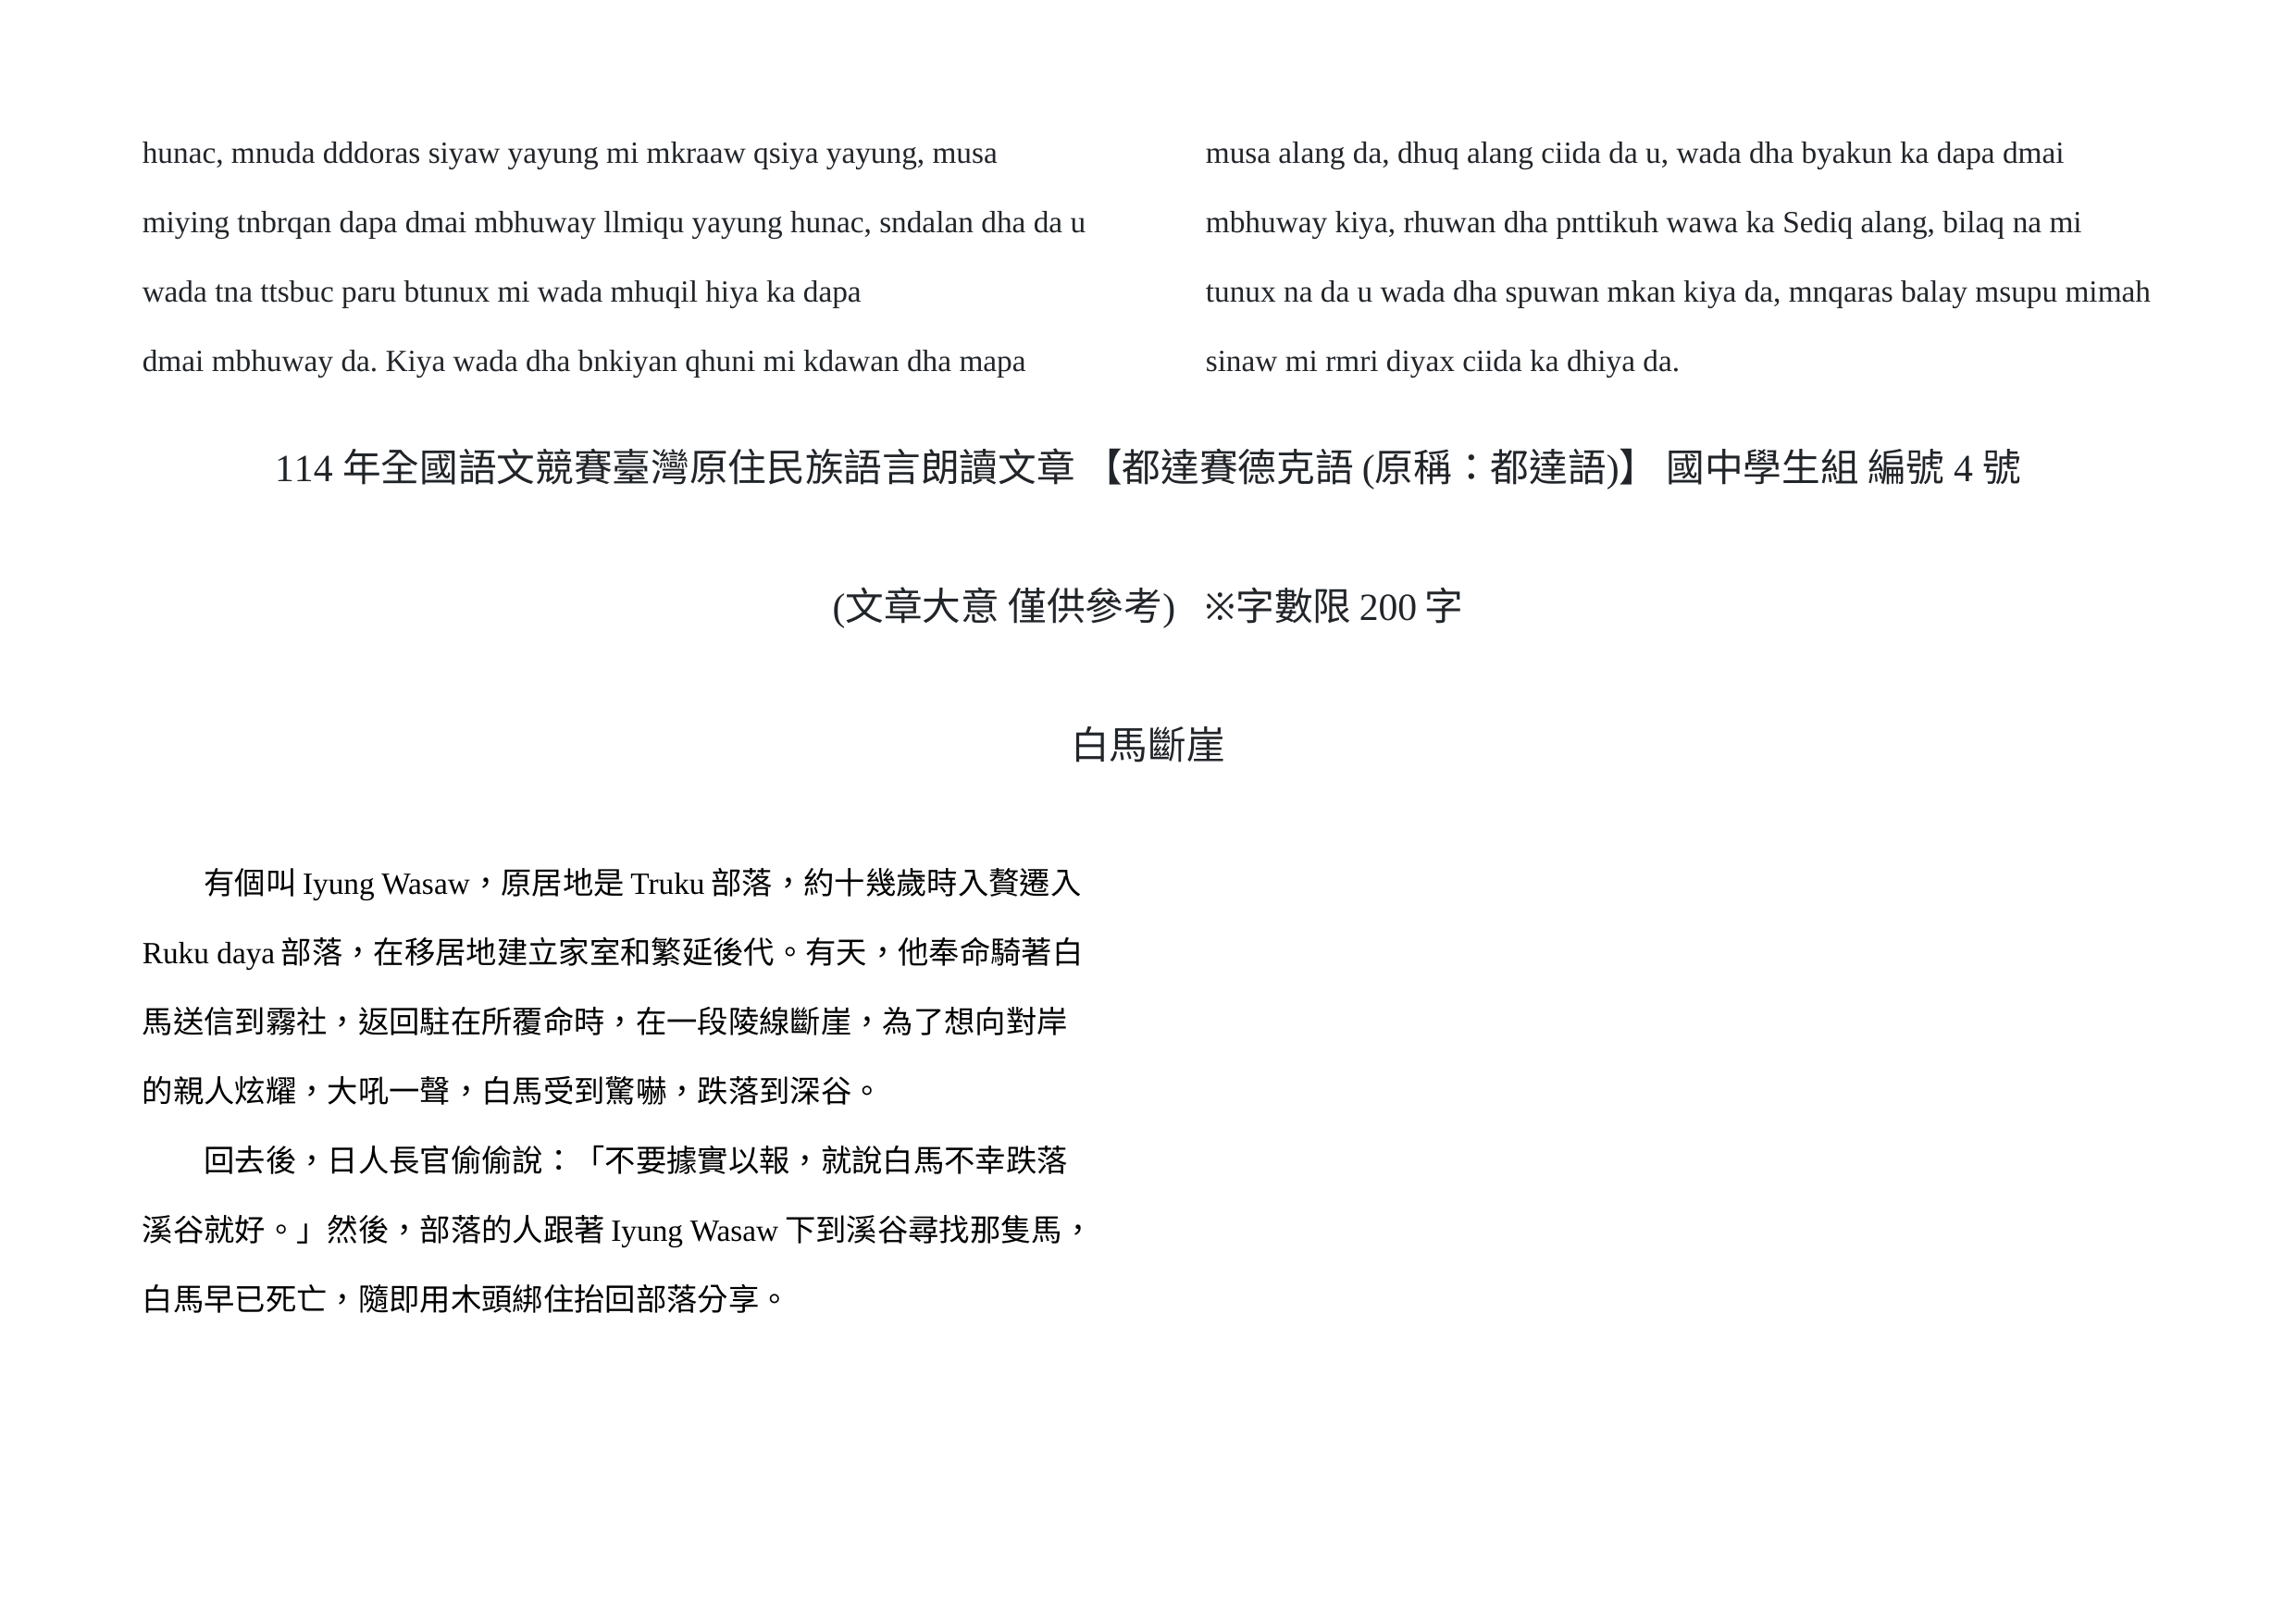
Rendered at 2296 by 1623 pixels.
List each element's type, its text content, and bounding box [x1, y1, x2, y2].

text 白馬斷崖 [142, 707, 2153, 776]
text 回去後，日人長官偷偷說：「不要據實以報，就說白馬不幸跌落溪谷就好。」然後，部落的人跟著Iyung Wasaw下到溪谷尋找那隻馬，白馬早已死亡，隨即用木頭綁住抬回部落分享。 [142, 1123, 1090, 1332]
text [1206, 118, 2153, 395]
text 114 年全國語文競賽臺灣原住民族語言朗讀文章 【都達賽德克語 (原稱：都達語)】 國中學生組 編號 4 號 [142, 429, 2153, 499]
text 有個叫Iyung Wasaw，原居地是Truku部落，約十幾歲時入贅遷入Ruku daya部落，在移居地建立家室和繁延後代。有天，他奉命騎著白馬送信到霧社，返回駐在所覆命時，在一段陵線斷崖，為了想向對岸的親人炫耀，大吼一聲，白馬受到驚嚇，跌落到深谷。 [142, 846, 1090, 1123]
text (文章大意 僅供參考) ※字數限200字 [142, 568, 2153, 638]
